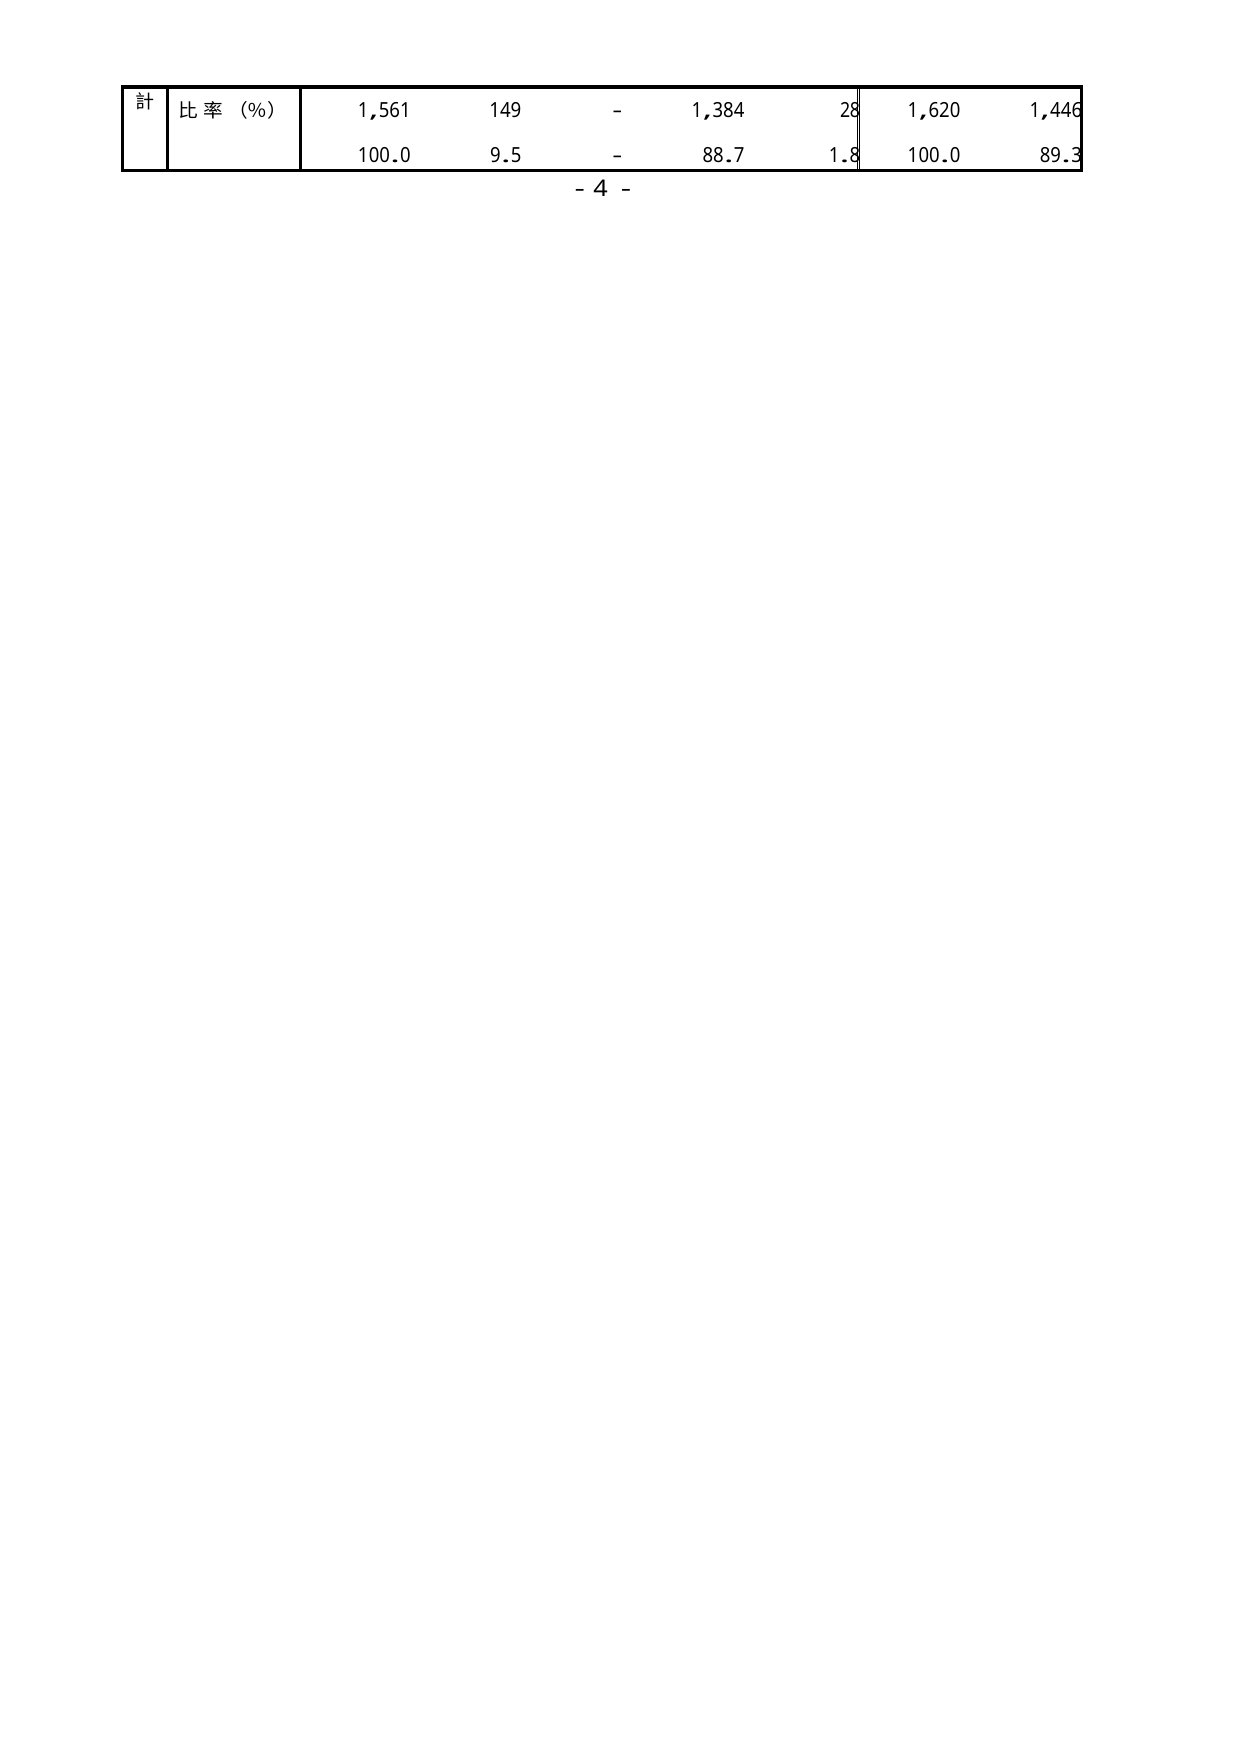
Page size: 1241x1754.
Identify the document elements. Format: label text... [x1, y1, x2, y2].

table_cell 計 [124, 89, 166, 169]
table_cell 1,561 100.0 [302, 89, 412, 169]
table_cell 149 9.5 [412, 89, 523, 169]
table_cell 1,446 89.3 [964, 89, 1080, 169]
table_cell 28 1.8 [745, 89, 857, 169]
table_cell - - [523, 89, 634, 169]
table_cell 1,384 88.7 [634, 89, 745, 169]
table_cell 比 率 （％） [169, 89, 299, 169]
text - 4 - [158, 172, 1048, 203]
table_cell 1,620 100.0 [860, 89, 964, 169]
